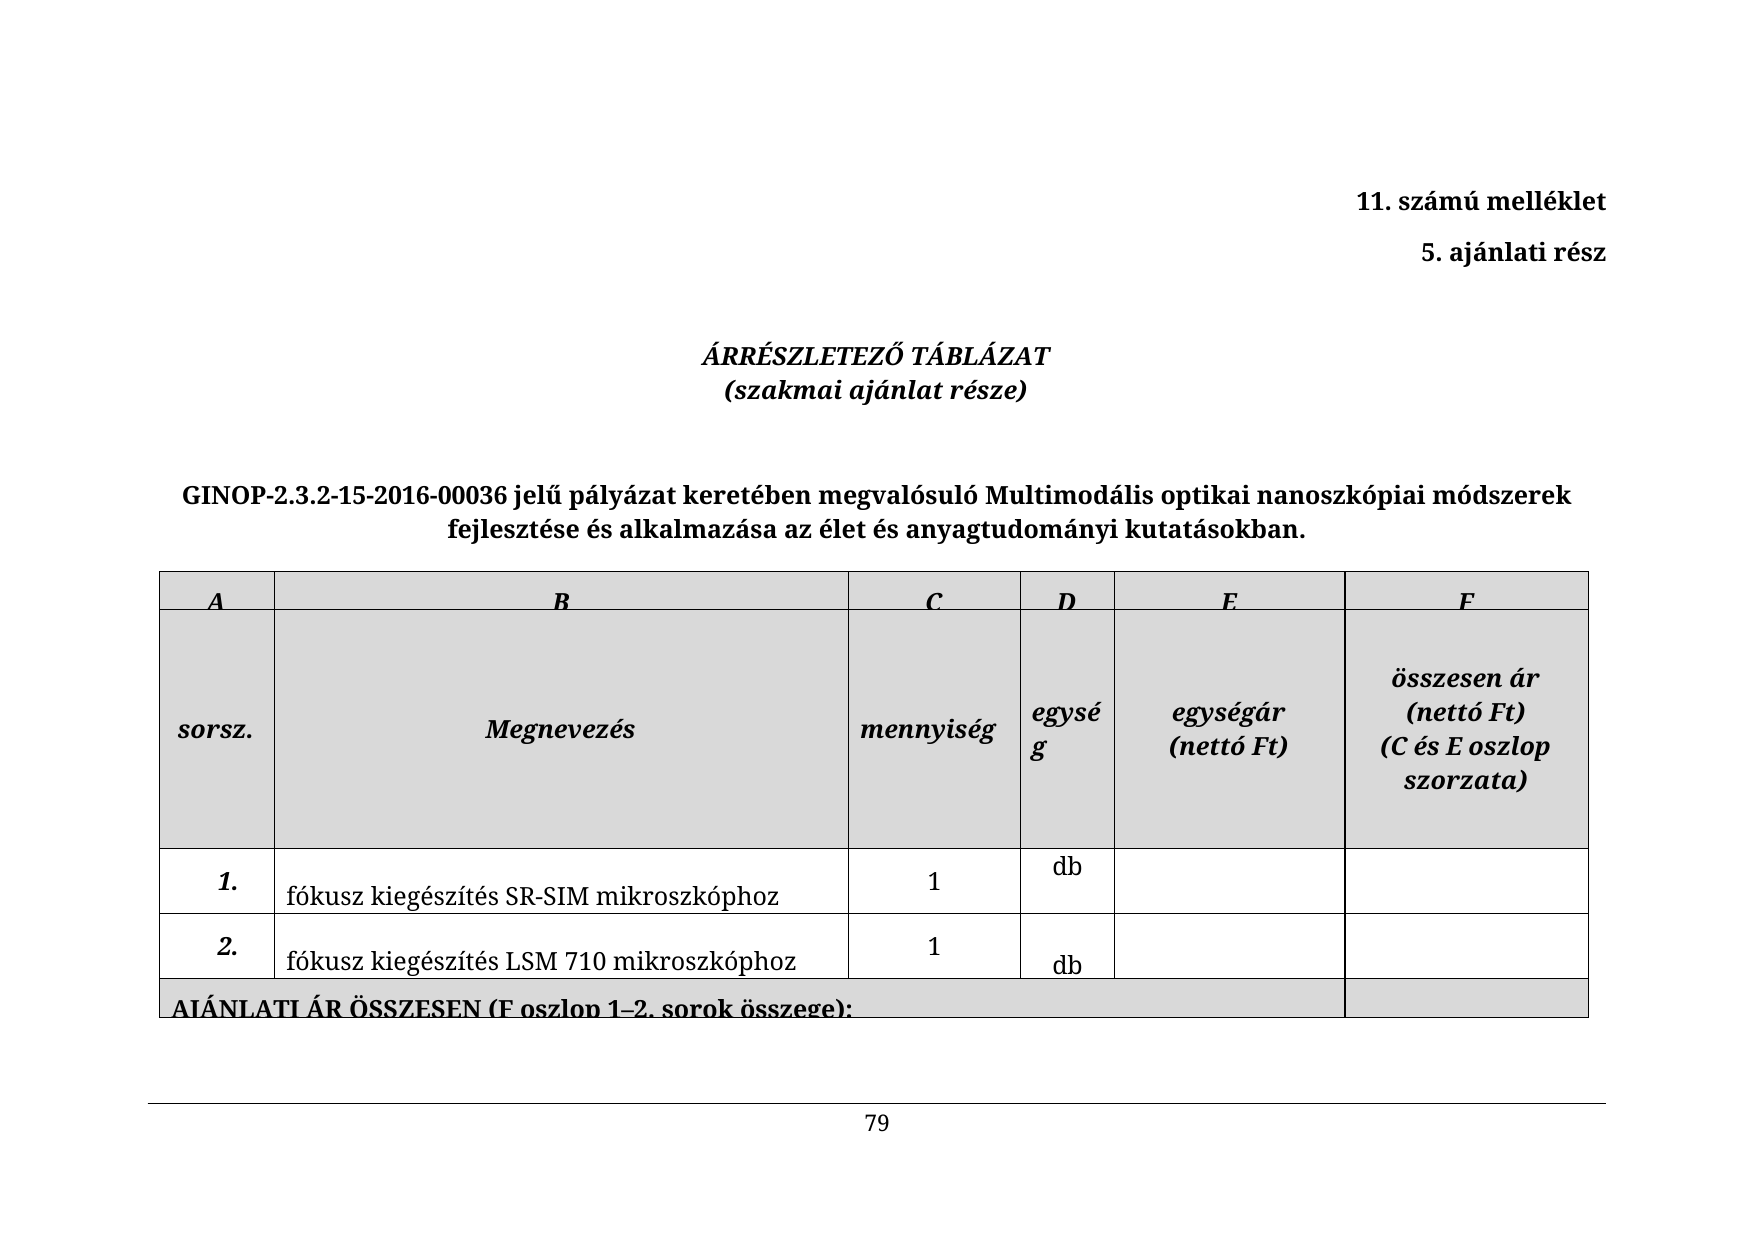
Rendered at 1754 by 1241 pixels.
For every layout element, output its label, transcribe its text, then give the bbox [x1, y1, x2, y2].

text 11. számú melléklet [148, 183, 1606, 217]
table_header C [849, 572, 1020, 609]
table_cell fókusz kiegészítés LSM 710 mikroszkóphoz [275, 914, 848, 978]
table_cell fókusz kiegészítés SR-SIM mikroszkóphoz [275, 849, 848, 913]
table_cell db [1021, 849, 1114, 913]
text (szakmai ajánlat része) [148, 372, 1606, 406]
table_cell mennyiség [849, 610, 1020, 848]
table_header A [160, 572, 274, 609]
table_cell sorsz. [160, 610, 274, 848]
table_header E [1115, 572, 1344, 609]
text 5. ajánlati rész [148, 235, 1606, 269]
table_cell egység [1021, 610, 1114, 848]
table_cell egységár (nettó Ft) [1115, 610, 1344, 848]
table_cell [1346, 849, 1588, 913]
table_cell [1115, 914, 1344, 978]
table_header D [1021, 572, 1114, 609]
text GINOP-2.3.2-15-2016-00036 jelű pályázat keretében megvalósuló Multimodális optikai nanoszkópiai módszerek fejlesztése és alkalmazása az élet és anyagtudományi kutatásokban. [148, 478, 1606, 546]
table_cell [1346, 914, 1588, 978]
table_header B [275, 572, 848, 609]
table_cell 1 [849, 914, 1020, 978]
table_cell [160, 914, 274, 978]
table_cell AJÁNLATI ÁR ÖSSZESEN (F oszlop 1–2. sorok összege): [160, 979, 1344, 1017]
table_cell 1 [849, 849, 1020, 913]
table_cell [160, 849, 274, 913]
table_cell Megnevezés [275, 610, 848, 848]
table_cell db [1021, 914, 1114, 978]
table_header F [1346, 572, 1588, 609]
table_cell [1115, 849, 1344, 913]
text ÁRRÉSZLETEZŐ TÁBLÁZAT [148, 338, 1606, 372]
table_cell [1346, 979, 1588, 1017]
table_cell összesen ár (nettó Ft) (C és E oszlop szorzata) [1346, 610, 1588, 848]
